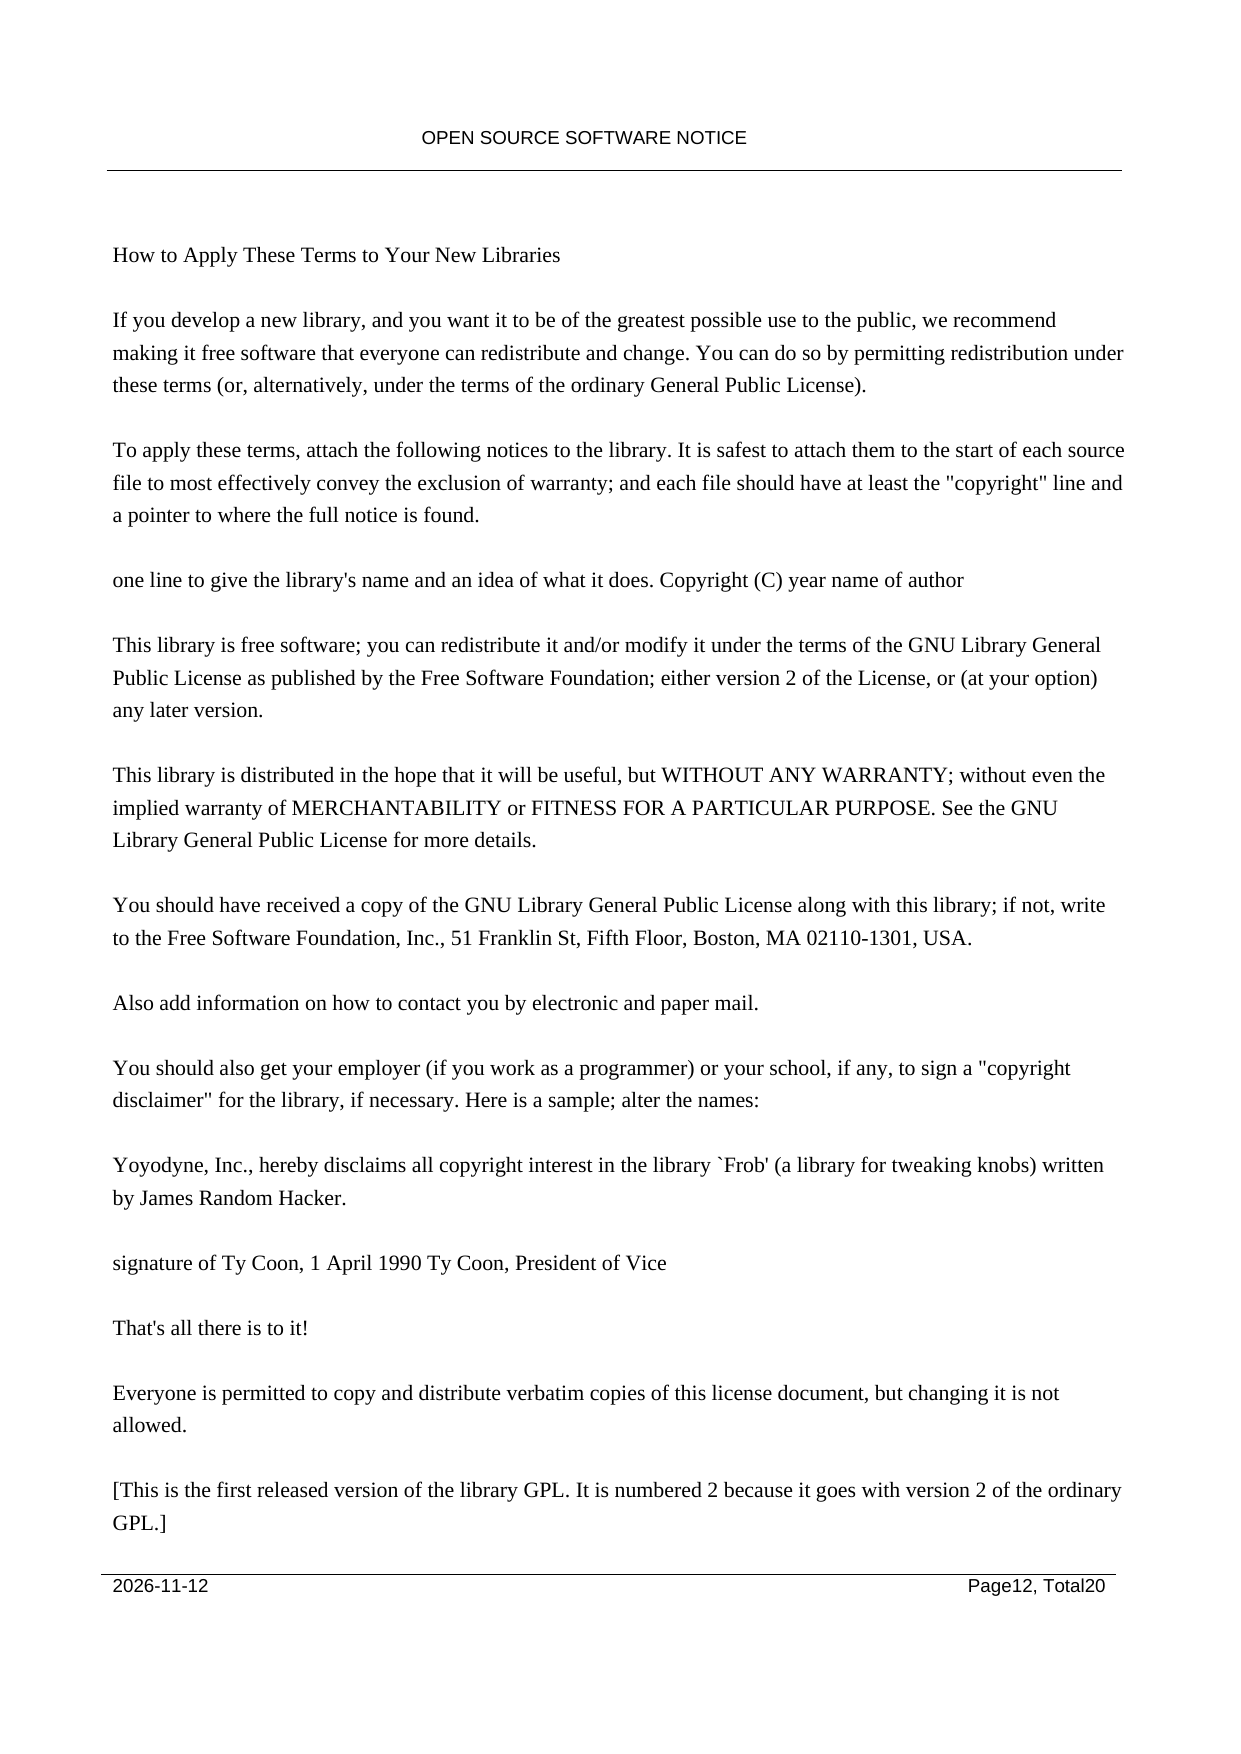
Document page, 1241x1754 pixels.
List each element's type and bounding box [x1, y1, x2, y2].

text [112, 206, 1128, 1539]
